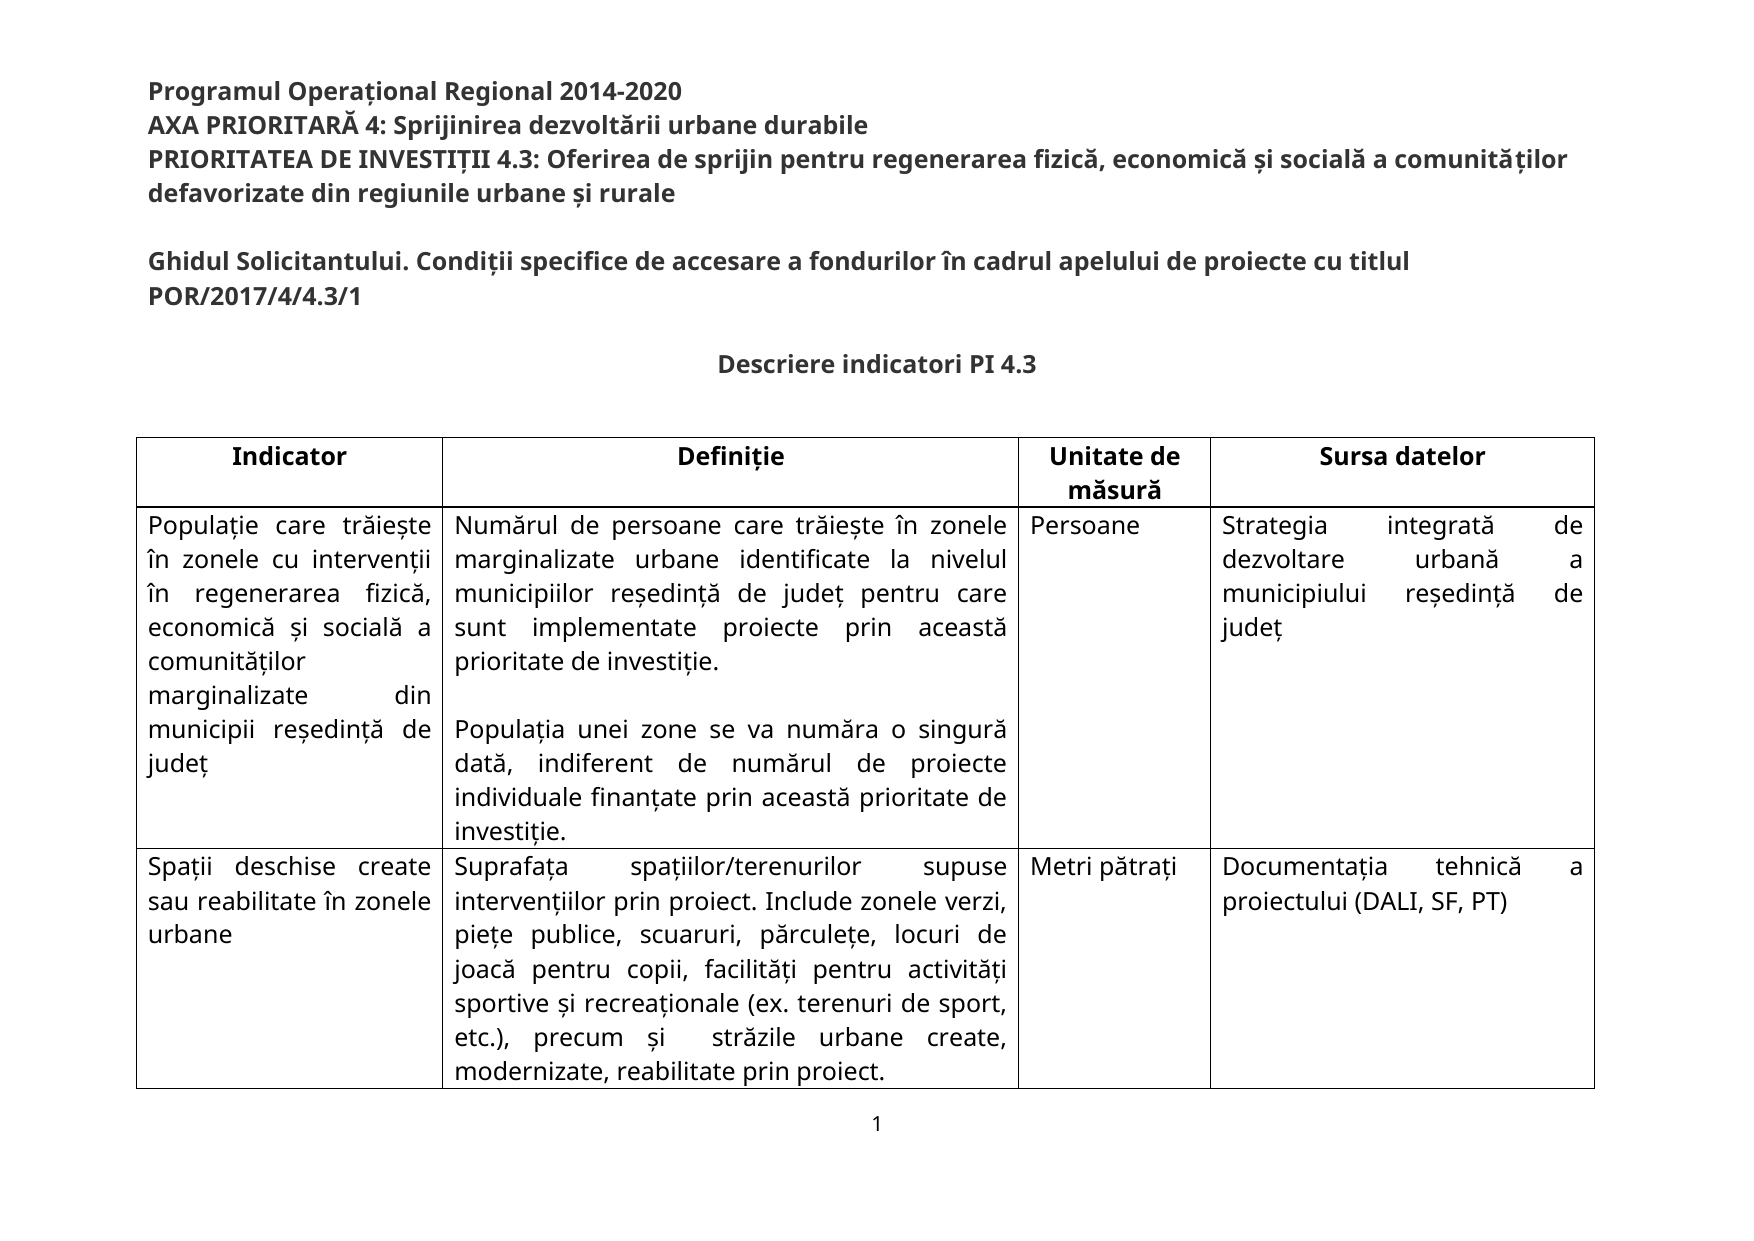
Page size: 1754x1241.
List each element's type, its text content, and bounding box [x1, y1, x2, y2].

table_cell Documentația tehnică a proiectului (DALI, SF, PT) [1211, 849, 1594, 1087]
table_cell Persoane [1019, 508, 1210, 848]
table_header Unitate de măsură [1019, 438, 1210, 506]
table_cell Populație care trăiește în zonele cu intervenții în regenerarea fizică, economică și socială a comunităților marginalizate din municipii reședință de județ [137, 508, 442, 848]
table_cell Metri pătrați [1019, 849, 1210, 1087]
table_cell Suprafața spațiilor/terenurilor supuse intervențiilor prin proiect. Include zonele verzi, piețe publice, scuaruri, părculețe, locuri de joacă pentru copii, facilități pentru activități sportive și recreaționale (ex. terenuri de sport, etc.), precum și străzile urbane create, modernizate, reabilitate prin proiect. [443, 849, 1018, 1087]
table_header Indicator [137, 438, 442, 506]
table_header Sursa datelor [1211, 438, 1594, 506]
table_cell Spații deschise create sau reabilitate în zonele urbane [137, 849, 442, 1087]
table_cell Strategia integrată de dezvoltare urbană a municipiului reședință de județ [1211, 508, 1594, 848]
table_cell Numărul de persoane care trăiește în zonele marginalizate urbane identificate la nivelul municipiilor reședință de județ pentru care sunt implementate proiecte prin această prioritate de investiție. Populația unei zone se va număra o singură dată, indiferent de numărul de proiecte individuale finanțate prin această prioritate de investiție. [443, 508, 1018, 848]
table_header Definiție [443, 438, 1018, 506]
